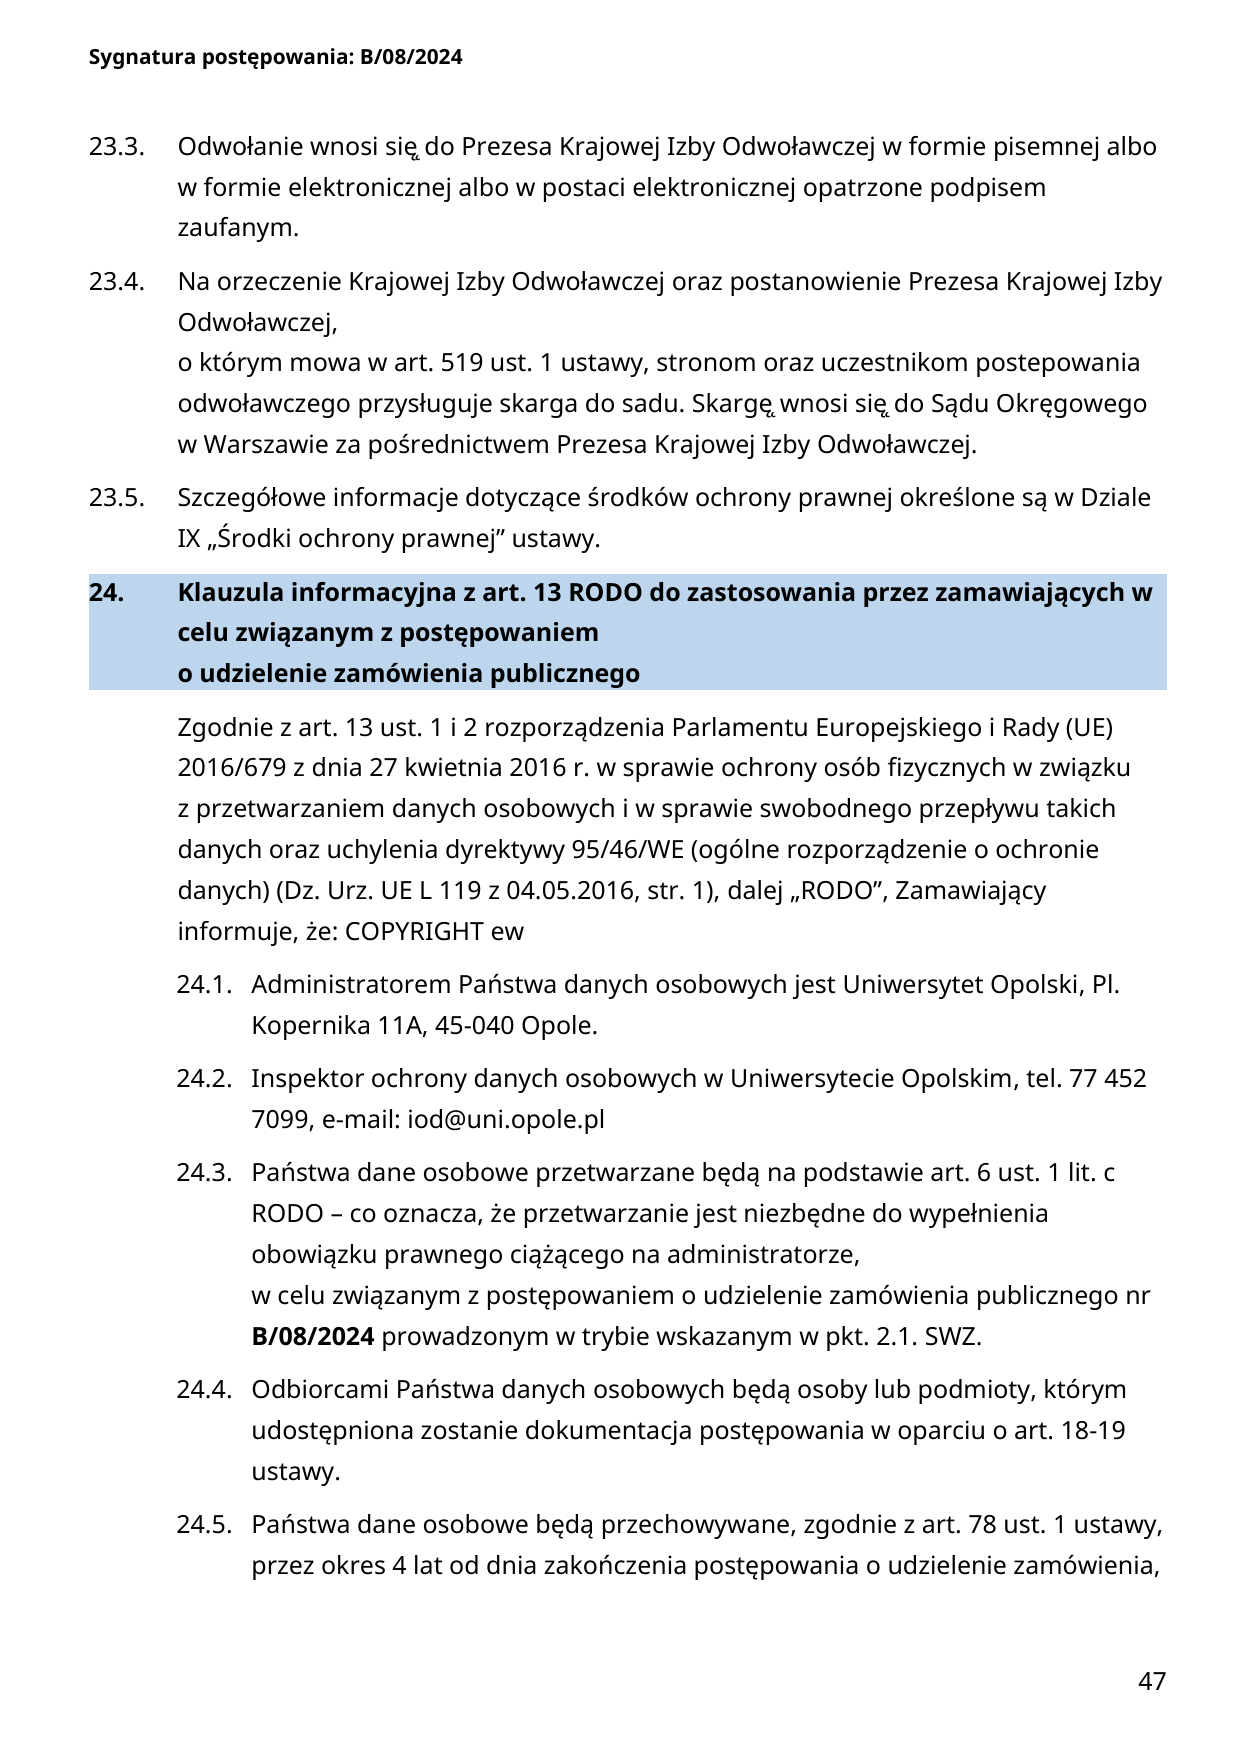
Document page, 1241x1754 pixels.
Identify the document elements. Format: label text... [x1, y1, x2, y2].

list Państwa dane osobowe przetwarzane będą na podstawie art. 6 ust. 1 lit. c RODO – co oznacza, że przetwarzanie jest niezbędne do wypełnienia obowiązku prawnego ciążącego na administratorze, w celu związanym z postępowaniem o udzielenie zamówienia publicznego nr B/08/2024 prowadzonym w trybie wskazanym w pkt. 2.1. SWZ. [176, 1155, 1167, 1352]
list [176, 1507, 1167, 1582]
text Klauzula informacyjna z art. 13 RODO do zastosowania przez zamawiających w celu związanym z postępowaniem o udzielenie zamówienia publicznego [89, 574, 1167, 690]
text Zgodnie z art. 13 ust. 1 i 2 rozporządzenia Parlamentu Europejskiego i Rady (UE) 2016/679 z dnia 27 kwietnia 2016 r. w sprawie ochrony osób fizycznych w związku z przetwarzaniem danych osobowych i w sprawie swobodnego przepływu takich danych oraz uchylenia dyrektywy 95/46/WE (ogólne rozporządzenie o ochronie danych) (Dz. Urz. UE L 119 z 04.05.2016, str. 1), dalej „RODO”, Zamawiający informuje, że: COPYRIGHT ew [177, 709, 1167, 947]
list Inspektor ochrony danych osobowych w Uniwersytecie Opolskim, tel. 77 452 7099, e-mail: iod@uni.opole.pl [176, 1061, 1167, 1136]
list Szczegółowe informacje dotyczące środków ochrony prawnej określone są w Dziale IX „Środki ochrony prawnej” ustawy. [89, 480, 1167, 555]
list Administratorem Państwa danych osobowych jest Uniwersytet Opolski, Pl. Kopernika 11A, 45-040 Opole. [176, 967, 1167, 1042]
list Na orzeczenie Krajowej Izby Odwoławczej oraz postanowienie Prezesa Krajowej Izby Odwoławczej, o którym mowa w art. 519 ust. 1 ustawy, stronom oraz uczestnikom postepowania odwoławczego przysługuje skarga do sadu. Skargę̨ wnosi się̨ do Sądu Okręgowego w Warszawie za pośrednictwem Prezesa Krajowej Izby Odwoławczej. [89, 263, 1167, 461]
list Odwołanie wnosi się̨ do Prezesa Krajowej Izby Odwoławczej w formie pisemnej albo w formie elektronicznej albo w postaci elektronicznej opatrzone podpisem zaufanym. [89, 128, 1167, 244]
list Odbiorcami Państwa danych osobowych będą osoby lub podmioty, którym udostępniona zostanie dokumentacja postępowania w oparciu o art. 18-19 ustawy. [176, 1372, 1167, 1487]
